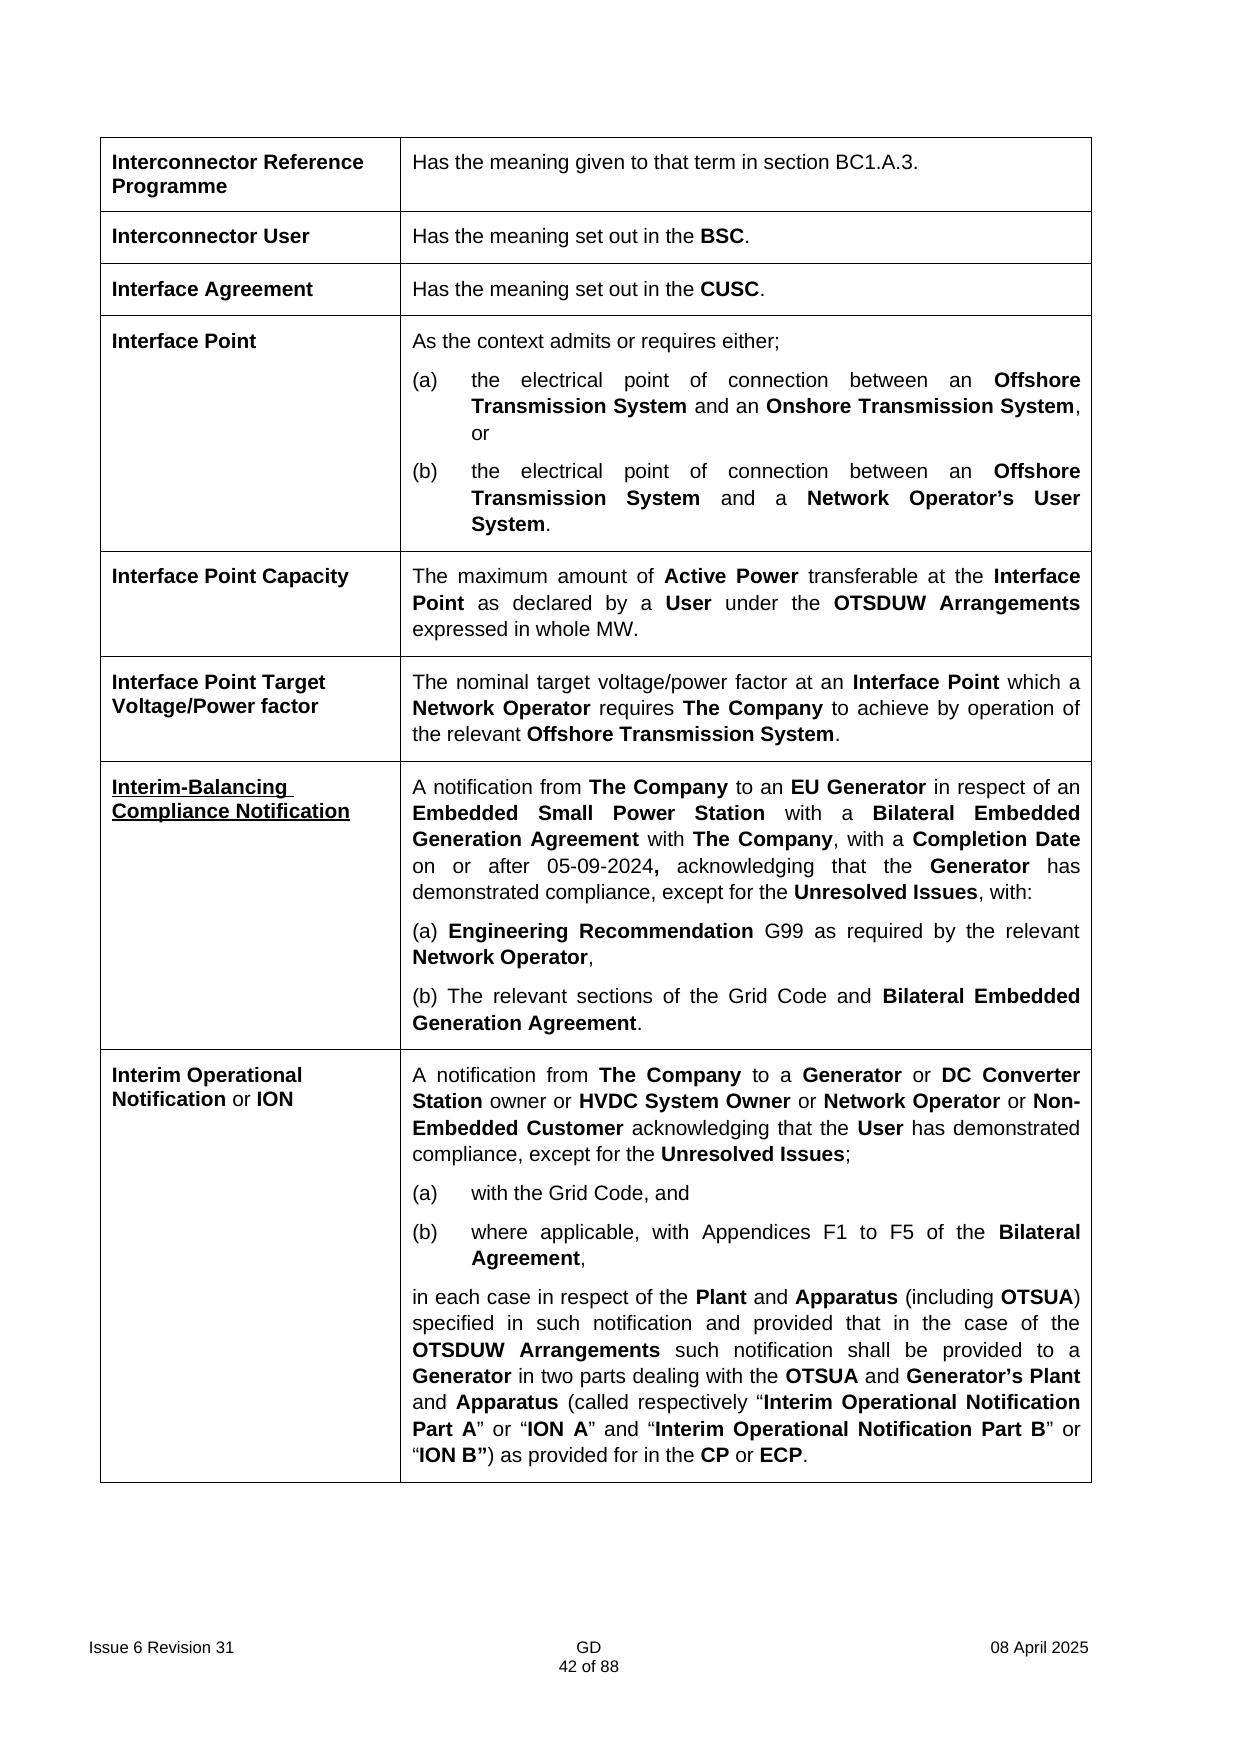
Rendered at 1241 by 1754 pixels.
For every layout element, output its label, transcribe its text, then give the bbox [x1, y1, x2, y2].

table_cell Interconnector User [101, 212, 400, 263]
table_cell The maximum amount of Active Power transferable at the Interface Point as declared by a User under the OTSDUW Arrangements expressed in whole MW. [401, 552, 1091, 656]
table_cell The nominal target voltage/power factor at an Interface Point which a Network Operator requires The Company to achieve by operation of the relevant Offshore Transmission System. [401, 657, 1091, 761]
table_cell Interface Point Target Voltage/Power factor [101, 657, 400, 761]
table_cell Has the meaning given to that term in section BC1.A.3. [401, 138, 1091, 211]
table_cell As the context admits or requires either; (a) the electrical point of connection between an Offshore Transmission System and an Onshore Transmission System, or (b) the electrical point of connection between an Offshore Transmission System and a Network Operator’s User System. [401, 316, 1091, 551]
table_cell Interim-Balancing Compliance Notification [101, 762, 400, 1049]
table_cell Interconnector Reference Programme [101, 138, 400, 211]
table_cell Interface Point [101, 316, 400, 551]
table_cell Interface Point Capacity [101, 552, 400, 656]
table_cell Has the meaning set out in the BSC. [401, 212, 1091, 263]
table_cell Has the meaning set out in the CUSC. [401, 264, 1091, 315]
table_cell A notification from The Company to an EU Generator in respect of an Embedded Small Power Station with a Bilateral Embedded Generation Agreement with The Company, with a Completion Date on or after 05-09-2024, acknowledging that the Generator has demonstrated compliance, except for the Unresolved Issues, with: (a) Engineering Recommendation G99 as required by the relevant Network Operator, (b) The relevant sections of the Grid Code and Bilateral Embedded Generation Agreement. [401, 762, 1091, 1049]
table_cell Interim Operational Notification or ION [101, 1050, 400, 1482]
table_cell A notification from The Company to a Generator or DC Converter Station owner or HVDC System Owner or Network Operator or Non-Embedded Customer acknowledging that the User has demonstrated compliance, except for the Unresolved Issues; (a) with the Grid Code, and (b) where applicable, with Appendices F1 to F5 of the Bilateral Agreement, in each case in respect of the Plant and Apparatus (including OTSUA) specified in such notification and provided that in the case of the OTSDUW Arrangements such notification shall be provided to a Generator in two parts dealing with the OTSUA and Generator’s Plant and Apparatus (called respectively “Interim Operational Notification Part A” or “ION A” and “Interim Operational Notification Part B” or “ION B”) as provided for in the CP or ECP. [401, 1050, 1091, 1482]
table_cell Interface Agreement [101, 264, 400, 315]
